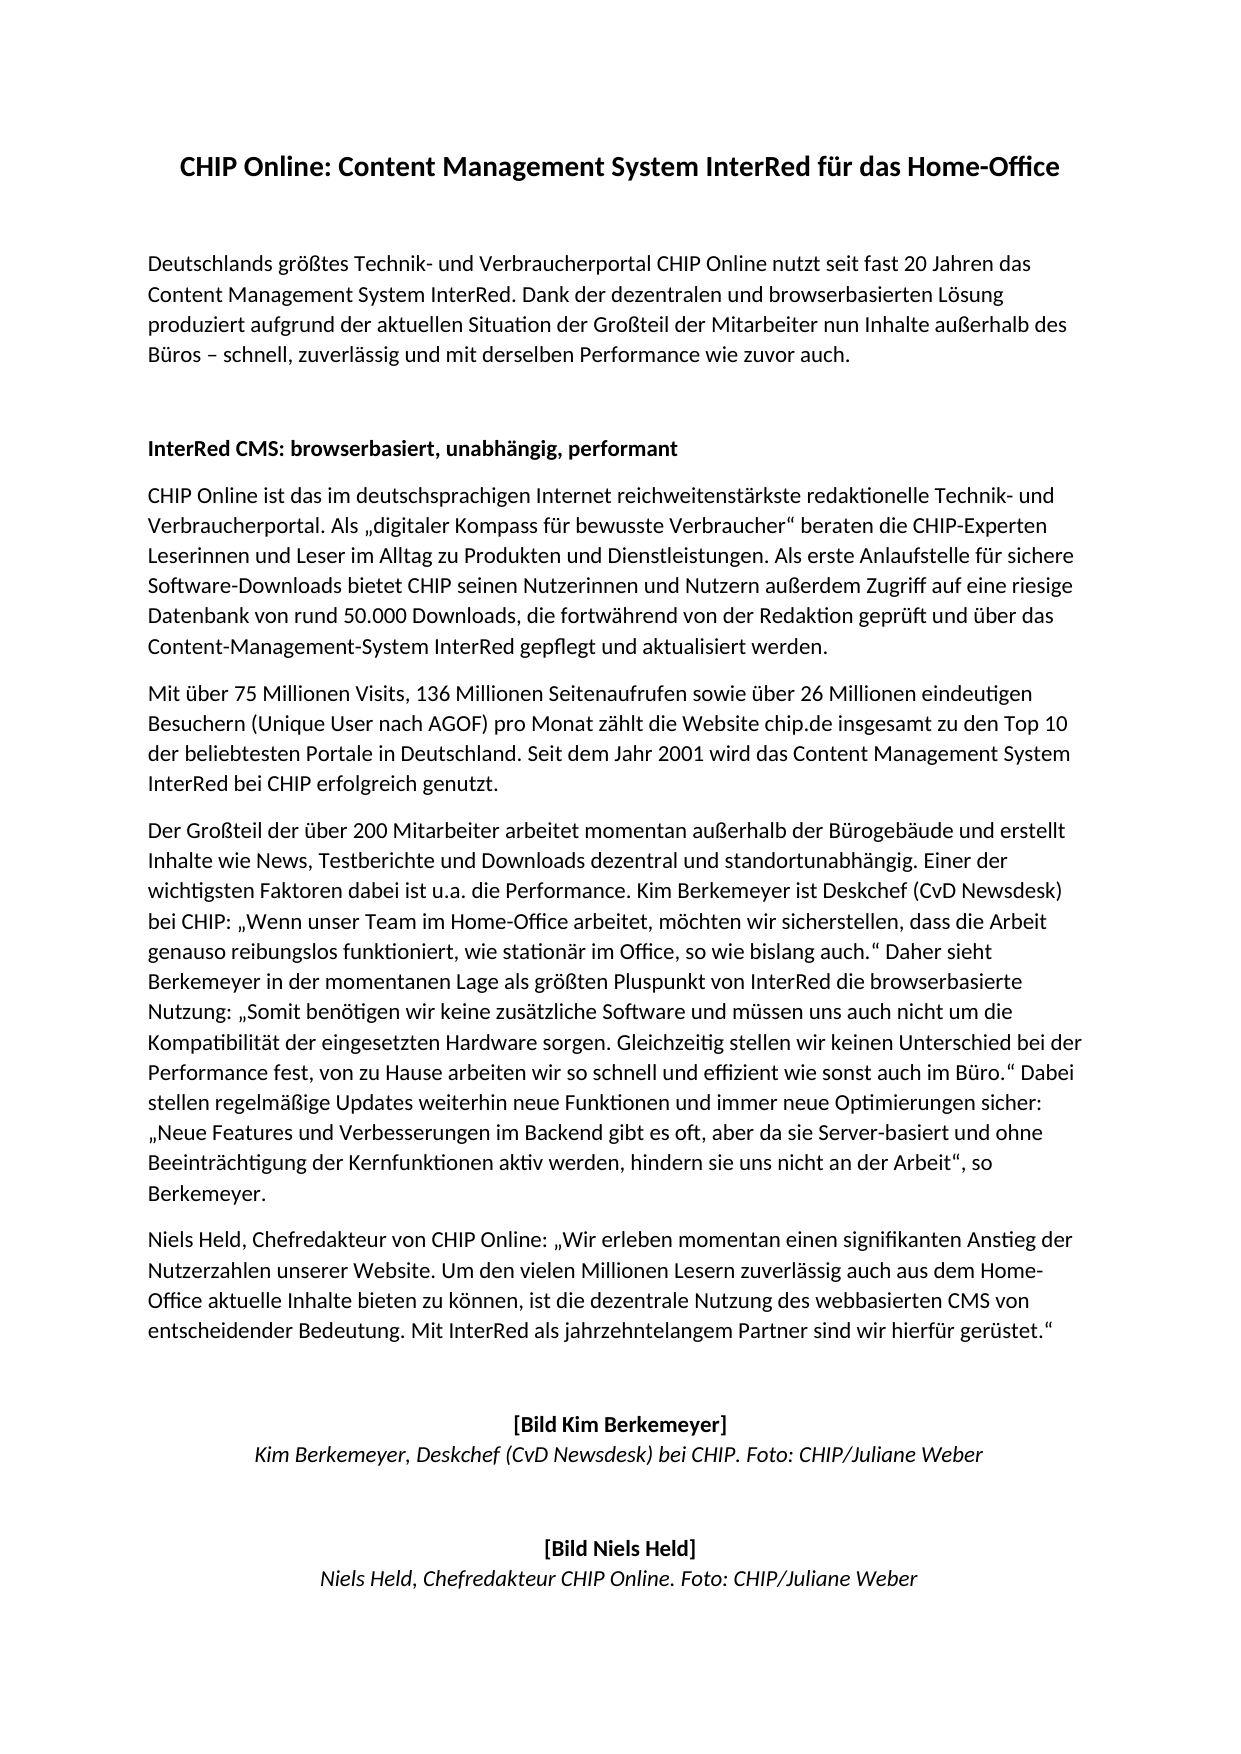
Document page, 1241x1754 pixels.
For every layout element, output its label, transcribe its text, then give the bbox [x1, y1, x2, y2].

text [Bild Niels Held] Niels Held, Chefredakteur CHIP Online. Foto: CHIP/Juliane Weber [148, 1534, 1093, 1592]
text CHIP Online ist das im deutschsprachigen Internet reichweitenstärkste redaktionelle Technik- und Verbraucherportal. Als „digitaler Kompass für bewusste Verbraucher“ beraten die CHIP-Experten Leserinnen und Leser im Alltag zu Produkten und Dienstleistungen. Als erste Anlaufstelle für sichere Software-Downloads bietet CHIP seinen Nutzerinnen und Nutzern außerdem Zugriff auf eine riesige Datenbank von rund 50.000 Downloads, die fortwährend von der Redaktion geprüft und über das Content-Management-System InterRed gepflegt und aktualisiert werden. [148, 481, 1093, 660]
text Deutschlands größtes Technik- und Verbraucherportal CHIP Online nutzt seit fast 20 Jahren das Content Management System InterRed. Dank der dezentralen und browserbasierten Lösung produziert aufgrund der aktuellen Situation der Großteil der Mitarbeiter nun Inhalte außerhalb des Büros – schnell, zuverlässig und mit derselben Performance wie zuvor auch. [148, 249, 1093, 368]
text Niels Held, Chefredakteur von CHIP Online: „Wir erleben momentan einen signifikanten Anstieg der Nutzerzahlen unserer Website. Um den vielen Millionen Lesern zuverlässig auch aus dem Home-Office aktuelle Inhalte bieten zu können, ist die dezentrale Nutzung des webbasierten CMS von entscheidender Bedeutung. Mit InterRed als jahrzehntelangem Partner sind wir hierfür gerüstet.“ [148, 1226, 1093, 1344]
text Der Großteil der über 200 Mitarbeiter arbeitet momentan außerhalb der Bürogebäude und erstellt Inhalte wie News, Testberichte und Downloads dezentral und standortunabhängig. Einer der wichtigsten Faktoren dabei ist u.a. die Performance. Kim Berkemeyer ist Deskchef (CvD Newsdesk) bei CHIP: „Wenn unser Team im Home-Office arbeitet, möchten wir sicherstellen, dass die Arbeit genauso reibungslos funktioniert, wie stationär im Office, so wie bislang auch.“ Daher sieht Berkemeyer in der momentanen Lage als größten Pluspunkt von InterRed die browserbasierte Nutzung: „Somit benötigen wir keine zusätzliche Software und müssen uns auch nicht um die Kompatibilität der eingesetzten Hardware sorgen. Gleichzeitig stellen wir keinen Unterschied bei der Performance fest, von zu Hause arbeiten wir so schnell und effizient wie sonst auch im Büro.“ Dabei stellen regelmäßige Updates weiterhin neue Funktionen und immer neue Optimierungen sicher: „Neue Features und Verbesserungen im Backend gibt es oft, aber da sie Server-basiert und ohne Beeinträchtigung der Kernfunktionen aktiv werden, hindern sie uns nicht an der Arbeit“, so Berkemeyer. [148, 816, 1093, 1207]
text CHIP Online: Content Management System InterRed für das Home-Office [148, 148, 1093, 183]
text Mit über 75 Millionen Visits, 136 Millionen Seitenaufrufen sowie über 26 Millionen eindeutigen Besuchern (Unique User nach AGOF) pro Monat zählt die Website chip.de insgesamt zu den Top 10 der beliebtesten Portale in Deutschland. Seit dem Jahr 2001 wird das Content Management System InterRed bei CHIP erfolgreich genutzt. [148, 679, 1093, 797]
text [Bild Kim Berkemeyer] Kim Berkemeyer, Deskchef (CvD Newsdesk) bei CHIP. Foto: CHIP/Juliane Weber [148, 1410, 1093, 1468]
text InterRed CMS: browserbasiert, unabhängig, performant [148, 434, 1093, 462]
